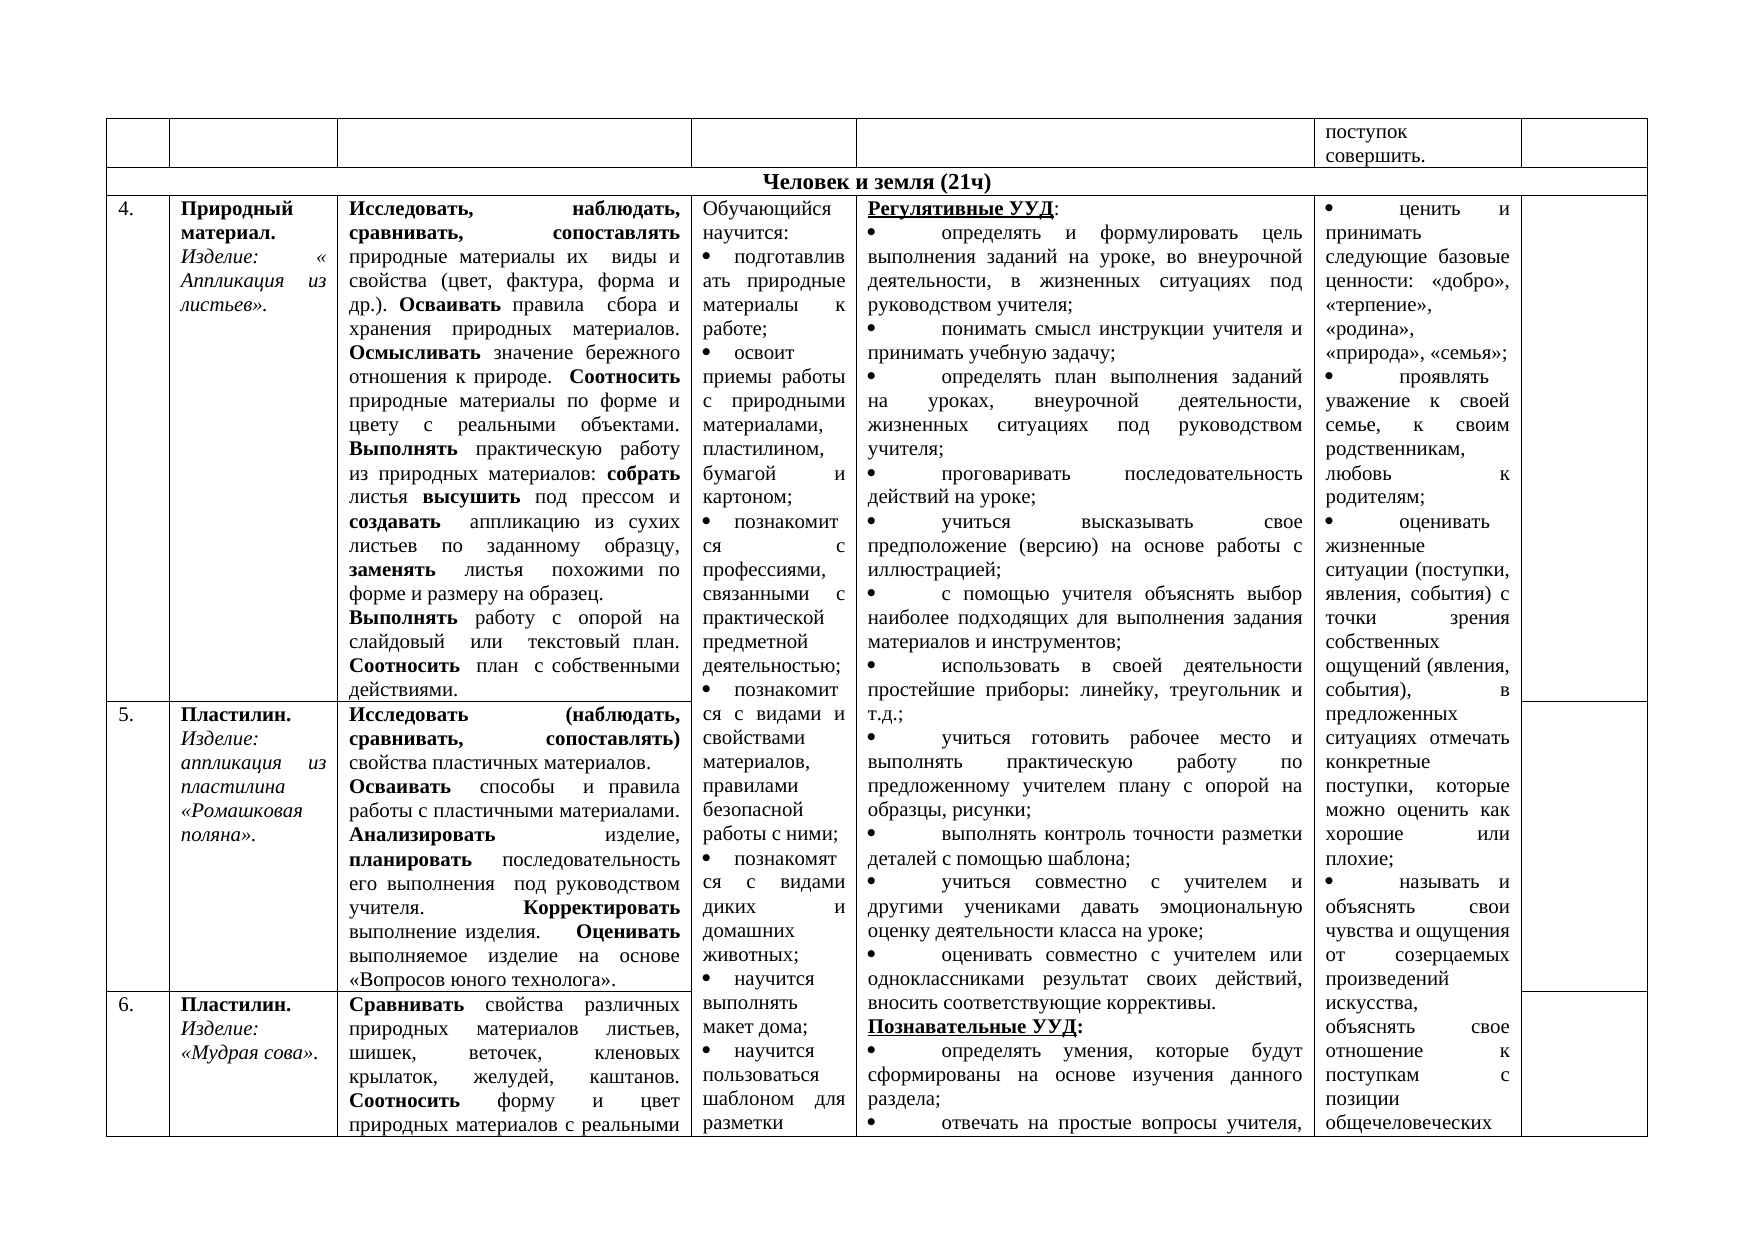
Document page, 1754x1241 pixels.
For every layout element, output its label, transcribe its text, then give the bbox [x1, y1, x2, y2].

table_cell Пластилин. Изделие: аппликация из пластилина «Ромашковая поляна». [170, 702, 337, 991]
table_cell 5. [107, 702, 169, 991]
table_cell 4. [107, 196, 169, 701]
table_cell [170, 992, 337, 1136]
table_cell Исследовать, наблюдать, сравнивать, сопоставлять природные материалы их виды и свойства (цвет, фактура, форма и др.). Осваивать правила сбора и хранения природных материалов. Осмысливать значение бережного отношения к природе. Соотносить природные материалы по форме и цвету с реальными объектами. Выполнять практическую работу из природных материалов: собрать листья высушить под прессом и создавать аппликацию из сухих листьев по заданному образцу, заменять листья похожими по форме и размеру на образец. Выполнять работу с опорой на слайдовый или текстовый план. Соотносить план с собственными действиями. [338, 196, 691, 701]
table_cell Регулятивные УУД: определять и формулировать цель выполнения заданий на уроке, во внеурочной деятельности, в жизненных ситуациях под руководством учителя; понимать смысл инструкции учителя и принимать учебную задачу; определять план выполнения заданий на уроках, внеурочной деятельности, жизненных ситуациях под руководством учителя; проговаривать последовательность действий на уроке; учиться высказывать свое предположение (версию) на основе работы с иллюстрацией; с помощью учителя объяснять выбор наиболее подходящих для выполнения задания материалов и инструментов; использовать в своей деятельности простейшие приборы: линейку, треугольник и т.д.; учиться готовить рабочее место и выполнять практическую работу по предложенному учителем плану с опорой на образцы, рисунки; выполнять контроль точности разметки деталей с помощью шаблона; учиться совместно с учителем и другими учениками давать эмоциональную оценку деятельности класса на уроке; оценивать совместно с учителем или одноклассниками результат своих действий, вносить соответствующие коррективы. Познавательные УУД: определять умения, которые будут сформированы на основе изучения данного раздела; отвечать на простые вопросы учителя, находить нужную информацию в учебнике; сравнивать предметы, объекты: находить общее и различие; группировать предметы, объекты на основе существенных признаков, подробно пересказывать прочитанное или прослушанное; определять тему; ориентироваться в своей системе знаний: отличать новое от уже известного с помощью учителя; делать предварительный отбор источников информации; добывать новые знания: находить ответы на вопросы, используя свой жизненный опыт и информацию, полученную на уроке; перерабатывать полученную информацию: делать выводы в результате совместной работы всего класса; понимать знаки, символы, модели, схемы, приведенные в учебных пособиях; понимать заданный вопрос, в соответствии с ним строить ответ в устной форме; анализировать объекты труда с выделением их существенных признаков; устанавливать причинно - следственные связи в изучаемом круге явлений; обобщать - выделять класс объектов по заданному признаку. Коммуникативные УУД: участвовать в диалоге на уроке и в жизненных ситуациях; отвечать на вопросы учителя, товарищей по классу; соблюдать простейшие нормы речевого этикета: здороваться, прощаться, благодарить; слушать и понимать речь других; принимать участие в коллективных работах, работах парами и группами; понимать важность коллективной работы; контролировать свои действия при совместной работе; допускать существование различных точек зрения; договариваться с партнерами и приходить к общему решению. [857, 196, 1314, 1136]
table_cell 3. [107, 119, 169, 167]
table_cell Природный материал. Изделие: « Аппликация из листьев». [170, 196, 337, 701]
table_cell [338, 119, 691, 167]
table_cell Человек и земля (21ч) [107, 168, 1647, 195]
table_cell [1522, 992, 1647, 1136]
table_cell Обучающийся научится: подготавливать природные материалы к работе; освоит приемы работы с природными материалами, пластилином, бумагой и картоном; познакомится с профессиями, связанными с практической предметной деятельностью; познакомится с видами и свойствами материалов, правилами безопасной работы с ними; познакомятся с видами диких и домашних животных; научится выполнять макет дома; научится пользоваться шаблоном для разметки изделия; научится сервировать стол; научится выращивать растения из семян и ухаживать за комнатными растениями. Обучающийся в совместной деятельности с учителем получит возможность научиться планировать, осуществлять и оценивать результаты совместной групповой проектной работы. [692, 196, 856, 1136]
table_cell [338, 992, 691, 1136]
table_cell [1522, 196, 1647, 701]
table_cell ценить и принимать следующие базовые ценности: «добро», «терпение», «родина», «природа», «семья»; проявлять уважение к своей семье, к своим родственникам, любовь к родителям; оценивать жизненные ситуации (поступки, явления, события) с точки зрения собственных ощущений (явления, события), в предложенных ситуациях отмечать конкретные поступки, которые можно оценить как хорошие или плохие; называть и объяснять свои чувства и ощущения от созерцаемых произведений искусства, объяснять свое отношение к поступкам с позиции общечеловеческих нравственных ценностей; положительное относиться к занятиям предметно-практической деятельностью; знать о причины успеха в предметно-практической деятельности; ориентироваться на оценку результатов собственной деятельностью; проявлять интерес к отдельным видам предметно-практической деятельности; принимать внутреннюю позицию школьника на уровне положительного отношения к школе; самостоятельно определять и объяснять свои чувства и ощущения, возникающие в результате созерцания, рассуждения, обсуждения, самые простые общие для всех людей правила поведения (основы общечеловеческих нравственных ценностей); испытывать этические чувства (стыда, вины, совести) на основании анализа простых ситуаций; знать основные моральные нормы поведения; соблюдать гигиену учебного труда и уметь организовать рабочее место; в предложенных ситуациях, опираясь на общие для всех простые правила поведения, делать выбор, какой поступок совершить. [1315, 196, 1521, 1136]
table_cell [170, 119, 337, 167]
table_cell 6. [107, 992, 169, 1136]
table_cell Исследовать (наблюдать, сравнивать, сопоставлять) свойства пластичных материалов. Осваивать способы и правила работы с пластичными материалами. Анализировать изделие, планировать последовательность его выполнения под руководством учителя. Корректировать выполнение изделия. Оценивать выполняемое изделие на основе «Вопросов юного технолога». [338, 702, 691, 991]
table_cell [1522, 119, 1647, 167]
table_cell [1522, 702, 1647, 991]
